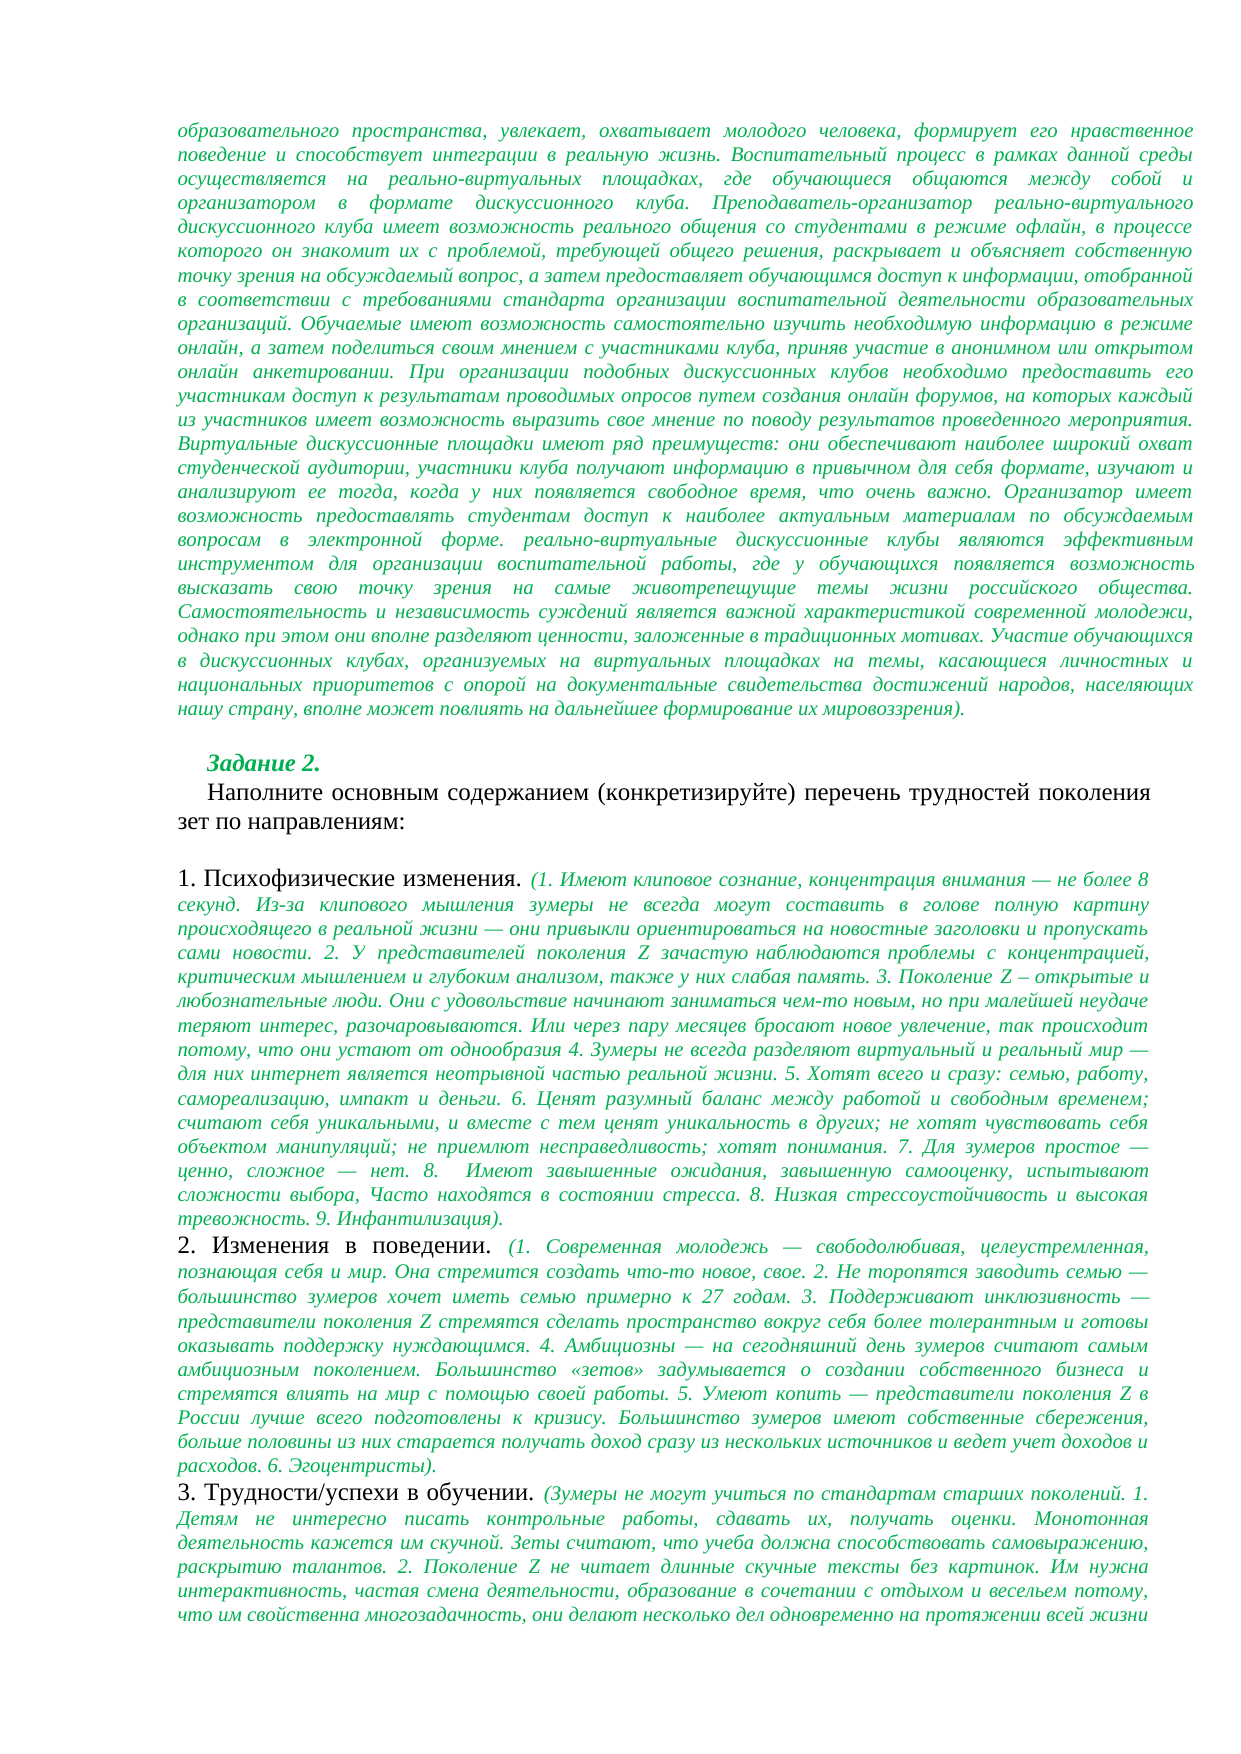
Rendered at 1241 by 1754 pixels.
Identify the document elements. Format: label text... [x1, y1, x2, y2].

text 2. Изменения в поведении. (1. Современная молодежь — свободолюбивая, целеустремленная, познающая себя и мир. Она стремится создать что-то новое, свое. 2. Не торопятся заводить семью — большинство зумеров хочет иметь семью примерно к 27 годам. 3. Поддерживают инклюзивность — представители поколения Z стремятся сделать пространство вокруг себя более толерантным и готовы оказывать поддержку нуждающимся. 4. Амбициозны — на сегодняшний день зумеров считают самым амбициозным поколением. Большинство «зетов» задумывается о создании собственного бизнеса и стремятся влиять на мир с помощью своей работы. 5. Умеют копить — представители поколения Z в России лучше всего подготовлены к кризису. Большинство зумеров имеют собственные сбережения, больше половины из них старается получать доход сразу из нескольких источников и ведет учет доходов и расходов. 6. Эгоцентристы). [177, 1230, 1152, 1477]
text Задание 2. [177, 748, 1152, 777]
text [177, 118, 1196, 720]
text 1. Психофизические изменения. (1. Имеют клиповое сознание, концентрация внимания — не более 8 секунд. Из-за клипового мышления зумеры не всегда могут составить в голове полную картину происходящего в реальной жизни — они привыкли ориентироваться на новостные заголовки и пропускать сами новости. 2. У представителей поколения Z зачастую наблюдаются проблемы с концентрацией, критическим мышлением и глубоким анализом, также у них слабая память. 3. Поколение Z – открытые и любознательные люди. Они с удовольствие начинают заниматься чем-то новым, но при малейшей неудаче теряют интерес, разочаровываются. Или через пару месяцев бросают новое увлечение, так происходит потому, что они устают от однообразия 4. Зумеры не всегда разделяют виртуальный и реальный мир — для них интернет является неотрывной частью реальной жизни. 5. Хотят всего и сразу: семью, работу, самореализацию, импакт и деньги. 6. Ценят разумный баланс между работой и свободным временем; считают себя уникальными, и вместе с тем ценят уникальность в других; не хотят чувствовать себя объектом манипуляций; не приемлют несправедливость; хотят понимания. 7. Для зумеров простое — ценно, сложное — нет. 8. Имеют завышенные ожидания, завышенную самооценку, испытывают сложности выбора, Часто находятся в состоянии стресса. 8. Низкая стрессоустойчивость и высокая тревожность. 9. Инфантилизация). [177, 863, 1152, 1230]
text Наполните основным содержанием (конкретизируйте) перечень трудностей поколения зет по направлениям: [177, 777, 1152, 835]
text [177, 1477, 1152, 1626]
